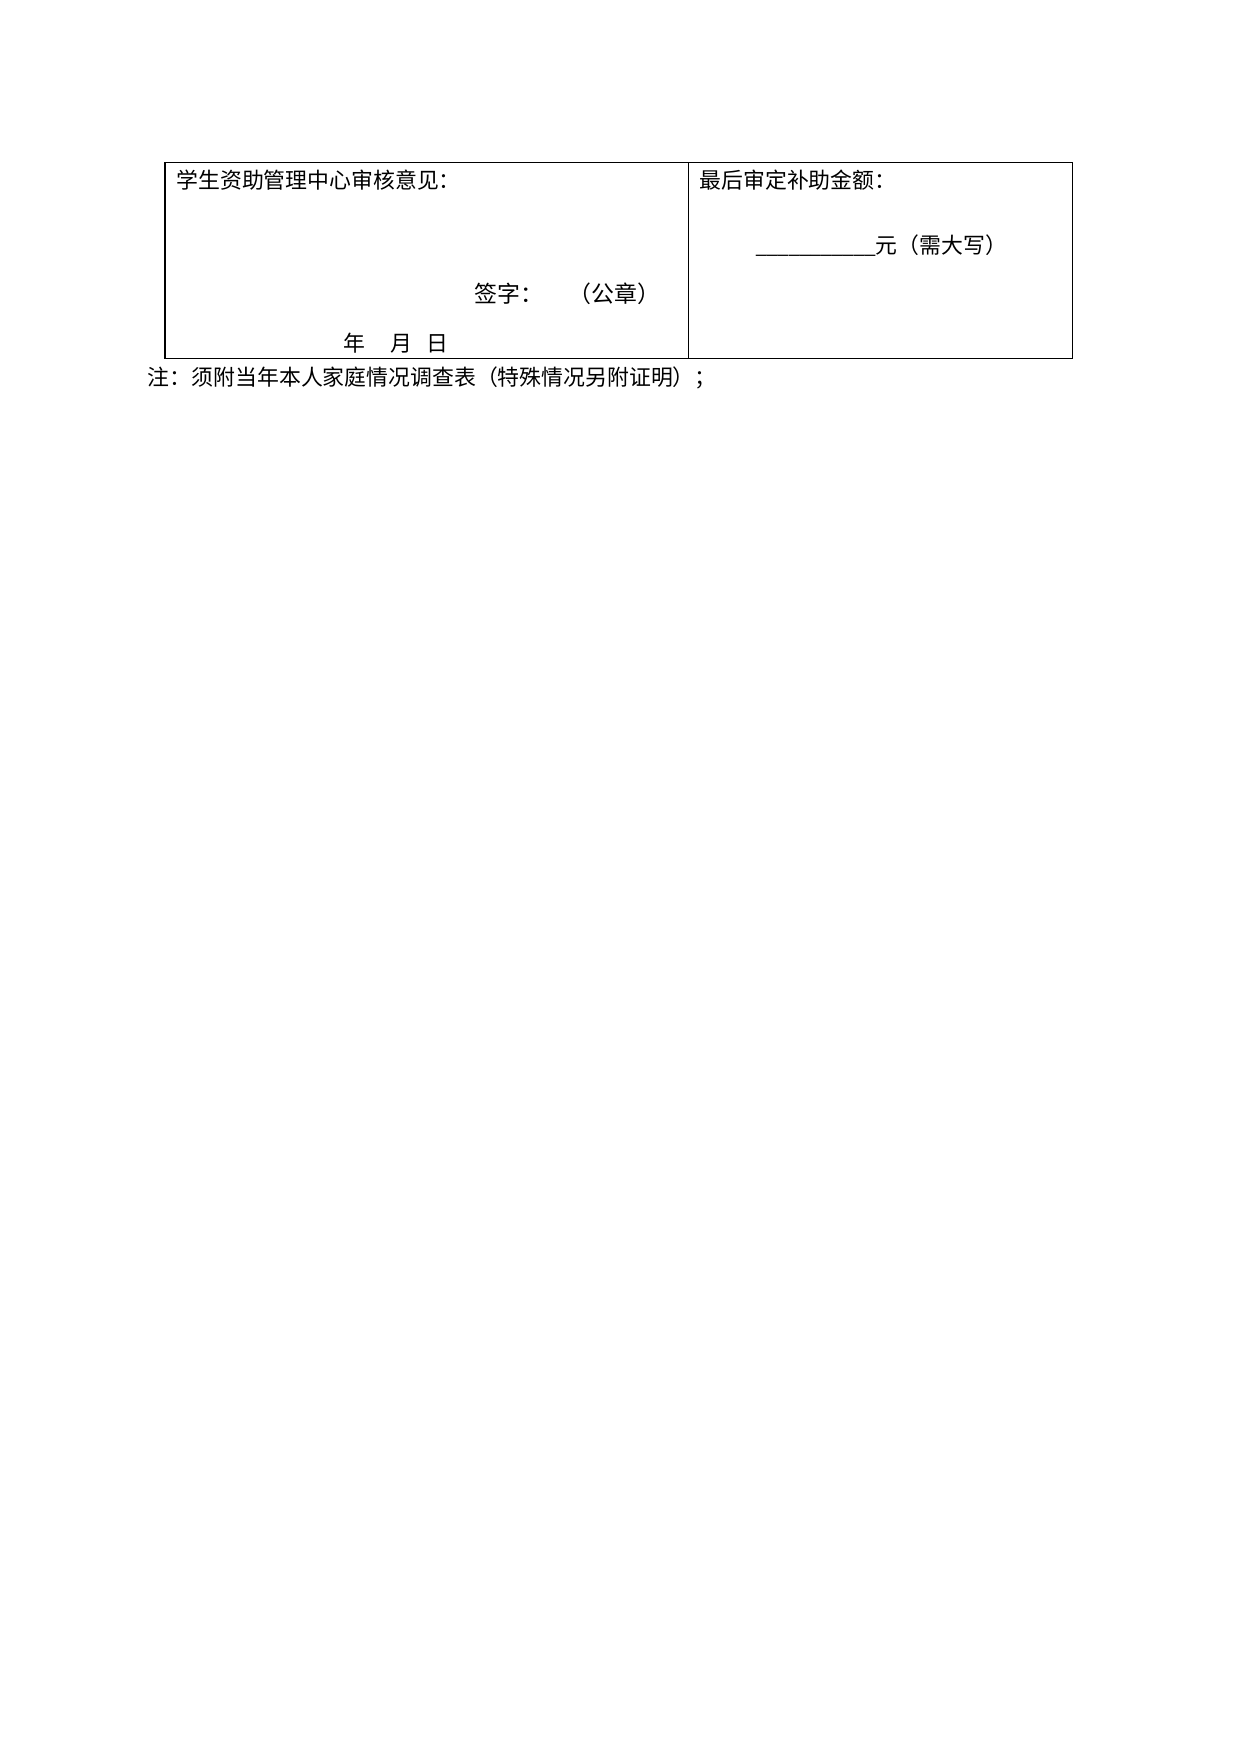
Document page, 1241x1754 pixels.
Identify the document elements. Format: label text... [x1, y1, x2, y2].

table_cell 学生资助管理中心审核意见： 签字： （公章） 年 月 日 [166, 163, 688, 358]
text 注：须附当年本人家庭情况调查表（特殊情况另附证明）； [148, 359, 1092, 392]
table_cell 最后审定补助金额： ___________元（需大写） [689, 163, 1072, 358]
